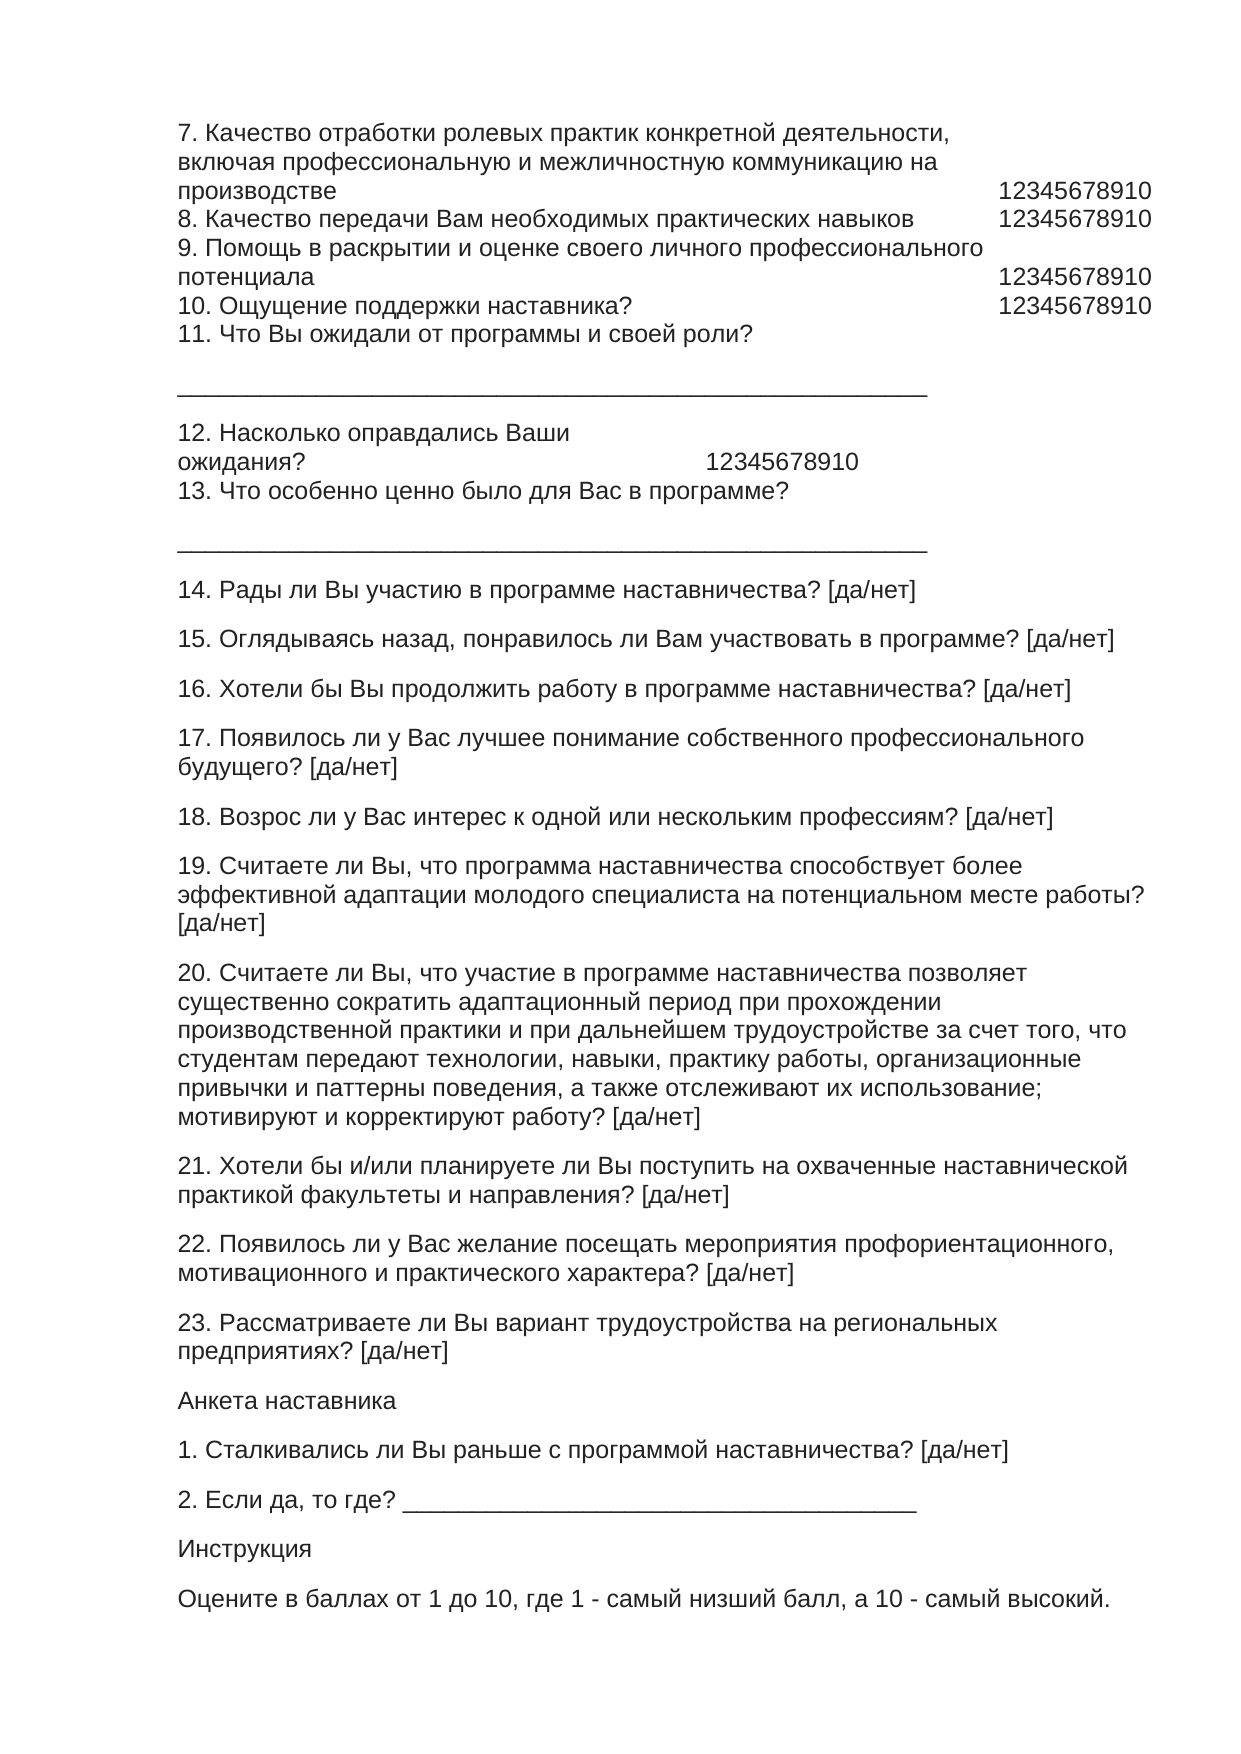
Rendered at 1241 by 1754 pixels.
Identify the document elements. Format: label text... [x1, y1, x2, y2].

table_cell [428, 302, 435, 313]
text ______________________________________________________ [177, 525, 1152, 554]
text 19. Считаете ли Вы, что программа наставничества способствует более эффективной адаптации молодого специалиста на потенциальном месте работы? [да/нет] [177, 851, 1152, 937]
text 16. Хотели бы Вы продолжить работу в программе наставничества? [да/нет] [177, 674, 1152, 702]
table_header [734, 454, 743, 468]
text 20. Считаете ли Вы, что участие в программе наставничества позволяет существенно сократить адаптационный период при прохождении производственной практики и при дальнейшем трудоустройстве за счет того, что студентам передают технологии, навыки, практику работы, организационные привычки и паттерны поведения, а также отслеживают их использование; мотивируют и корректируют работу? [да/нет] [177, 958, 1152, 1130]
text 21. Хотели бы и/или планируете ли Вы поступить на охваченные наставнической практикой факультеты и направления? [да/нет] [177, 1151, 1152, 1209]
text 11. Что Вы ожидали от программы и своей роли? [177, 319, 1152, 348]
text 17. Появилось ли у Вас лучшее понимание собственного профессионального будущего? [да/нет] [177, 723, 1152, 781]
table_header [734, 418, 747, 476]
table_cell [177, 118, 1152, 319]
text Инструкция [177, 1534, 1152, 1563]
text 2. Если да, то где? _____________________________________ [177, 1485, 1152, 1513]
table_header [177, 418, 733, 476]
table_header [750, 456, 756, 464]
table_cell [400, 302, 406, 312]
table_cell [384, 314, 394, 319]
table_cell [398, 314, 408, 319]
text 14. Рады ли Вы участию в программе наставничества? [да/нет] [177, 575, 1152, 603]
text 23. Рассматриваете ли Вы вариант трудоустройства на региональных предприятиях? [да/нет] [177, 1308, 1152, 1365]
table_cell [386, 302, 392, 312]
text Анкета наставника [177, 1386, 1152, 1414]
text 22. Появилось ли у Вас желание посещать мероприятия профориентационного, мотивационного и практического характера? [да/нет] [177, 1229, 1152, 1287]
text 13. Что особенно ценно было для Вас в программе? [177, 476, 1152, 504]
text Оцените в баллах от 1 до 10, где 1 - самый низший балл, а 10 - самый высокий. [177, 1584, 1152, 1612]
text 15. Оглядываясь назад, понравилось ли Вам участвовать в программе? [да/нет] [177, 624, 1152, 653]
text ______________________________________________________ [177, 369, 1152, 398]
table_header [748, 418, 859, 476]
text 18. Возрос ли у Вас интерес к одной или нескольким профессиям? [да/нет] [177, 801, 1152, 830]
text 1. Сталкивались ли Вы раньше с программой наставничества? [да/нет] [177, 1435, 1152, 1464]
